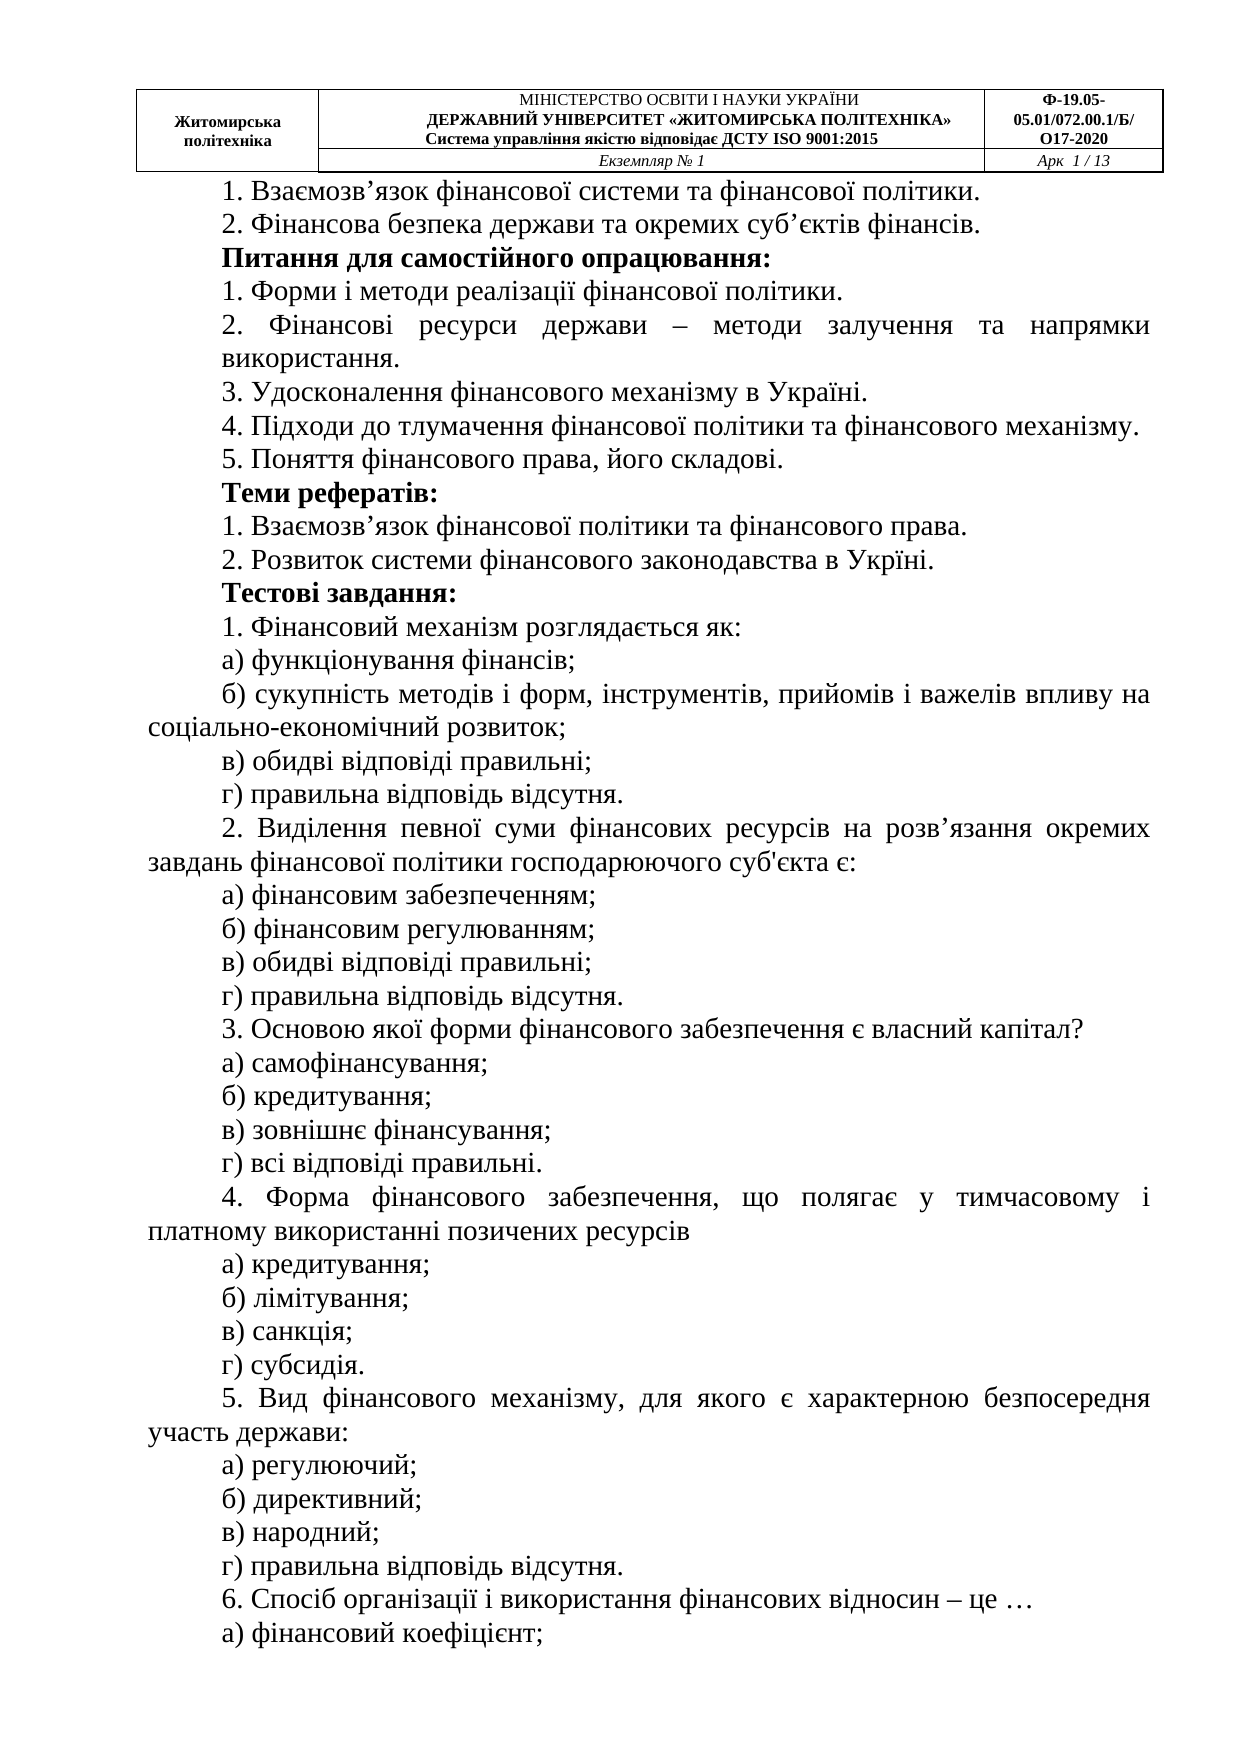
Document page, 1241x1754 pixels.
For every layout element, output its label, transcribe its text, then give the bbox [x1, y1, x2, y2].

text 2. Фінансова безпека держави та окремих суб’єктів фінансів. [221, 206, 1152, 240]
text 1. Взаємозв’язок фінансової системи та фінансової політики. [221, 173, 1152, 206]
text а) фінансовим забезпеченням; [148, 877, 1152, 911]
text 4. Форма фінансового забезпечення, що полягає у тимчасовому і платному використанні позичених ресурсів [148, 1179, 1152, 1246]
text г) правильна відповідь відсутня. [148, 1548, 1152, 1582]
text Питання для самостійного опрацювання: [221, 240, 1152, 273]
text 2. Виділення певної суми фінансових ресурсів на розв’язання окремих завдань фінансової політики господарюючого суб'єкта є: [148, 810, 1152, 877]
text а) кредитування; [148, 1246, 1152, 1280]
text Тестові завдання: [221, 575, 1152, 609]
text 4. Підходи до тлумачення фінансової політики та фінансового механізму. [221, 408, 1152, 441]
text а) функціонування фінансів; [148, 642, 1152, 676]
text б) фінансовим регулюванням; [148, 911, 1152, 944]
text Теми рефератів: [221, 475, 1152, 508]
table_cell Екземпляр № 1 [319, 149, 984, 171]
text 2. Розвиток системи фінансового законодавства в Укрїні. [221, 542, 1152, 575]
text 1. Форми і методи реалізації фінансової політики. [221, 273, 1152, 307]
text а) регулюючий; [148, 1447, 1152, 1481]
text г) субсидія. [148, 1347, 1152, 1380]
text 1. Фінансовий механізм розглядається як: [148, 609, 1152, 642]
text г) всі відповіді правильні. [148, 1146, 1152, 1179]
table_header Ф-19.05-05.01/072.00.1/Б/О17-2020 [985, 90, 1162, 148]
text 3. Основою якої форми фінансового забезпечення є власний капітал? [148, 1011, 1152, 1045]
text б) кредитування; [148, 1078, 1152, 1112]
text в) обидві відповіді правильні; [148, 743, 1152, 777]
text 1. Взаємозв’язок фінансової політики та фінансового права. [221, 508, 1152, 542]
text г) правильна відповідь відсутня. [148, 978, 1152, 1011]
text 5. Вид фінансового механізму, для якого є характерною безпосередня участь держави: [148, 1380, 1152, 1447]
text г) правильна відповідь відсутня. [148, 777, 1152, 810]
text в) санкція; [148, 1313, 1152, 1347]
text б) лімітування; [148, 1280, 1152, 1313]
text б) директивний; [148, 1481, 1152, 1514]
text 2. Фінансові ресурси держави – методи залучення та напрямки використання. [221, 307, 1152, 374]
table_header МІНІСТЕРСТВО ОСВІТИ І НАУКИ УКРАЇНИ ДЕРЖАВНИЙ УНІВЕРСИТЕТ «ЖИТОМИРСЬКА ПОЛІТЕХНІКА» Система управління якістю відповідає ДСТУ ISO 9001:2015 [319, 90, 984, 148]
table_header Житомирська політехніка [137, 90, 318, 171]
text в) обидві відповіді правильні; [148, 944, 1152, 978]
text 6. Спосіб організації і використання фінансових відносин – це … [148, 1582, 1152, 1615]
text а) фінансовий коефіцієнт; [148, 1615, 1152, 1649]
text в) зовнішнє фінансування; [148, 1112, 1152, 1146]
text 3. Удосконалення фінансового механізму в Україні. [221, 374, 1152, 408]
text б) сукупність методів і форм, інструментів, прийомів і важелів впливу на соціально-економічний розвиток; [148, 676, 1152, 743]
text 5. Поняття фінансового права, його складові. [221, 441, 1152, 475]
text в) народний; [148, 1514, 1152, 1548]
text а) самофінансування; [148, 1045, 1152, 1078]
table_cell Арк 1 / 13 [985, 149, 1162, 171]
